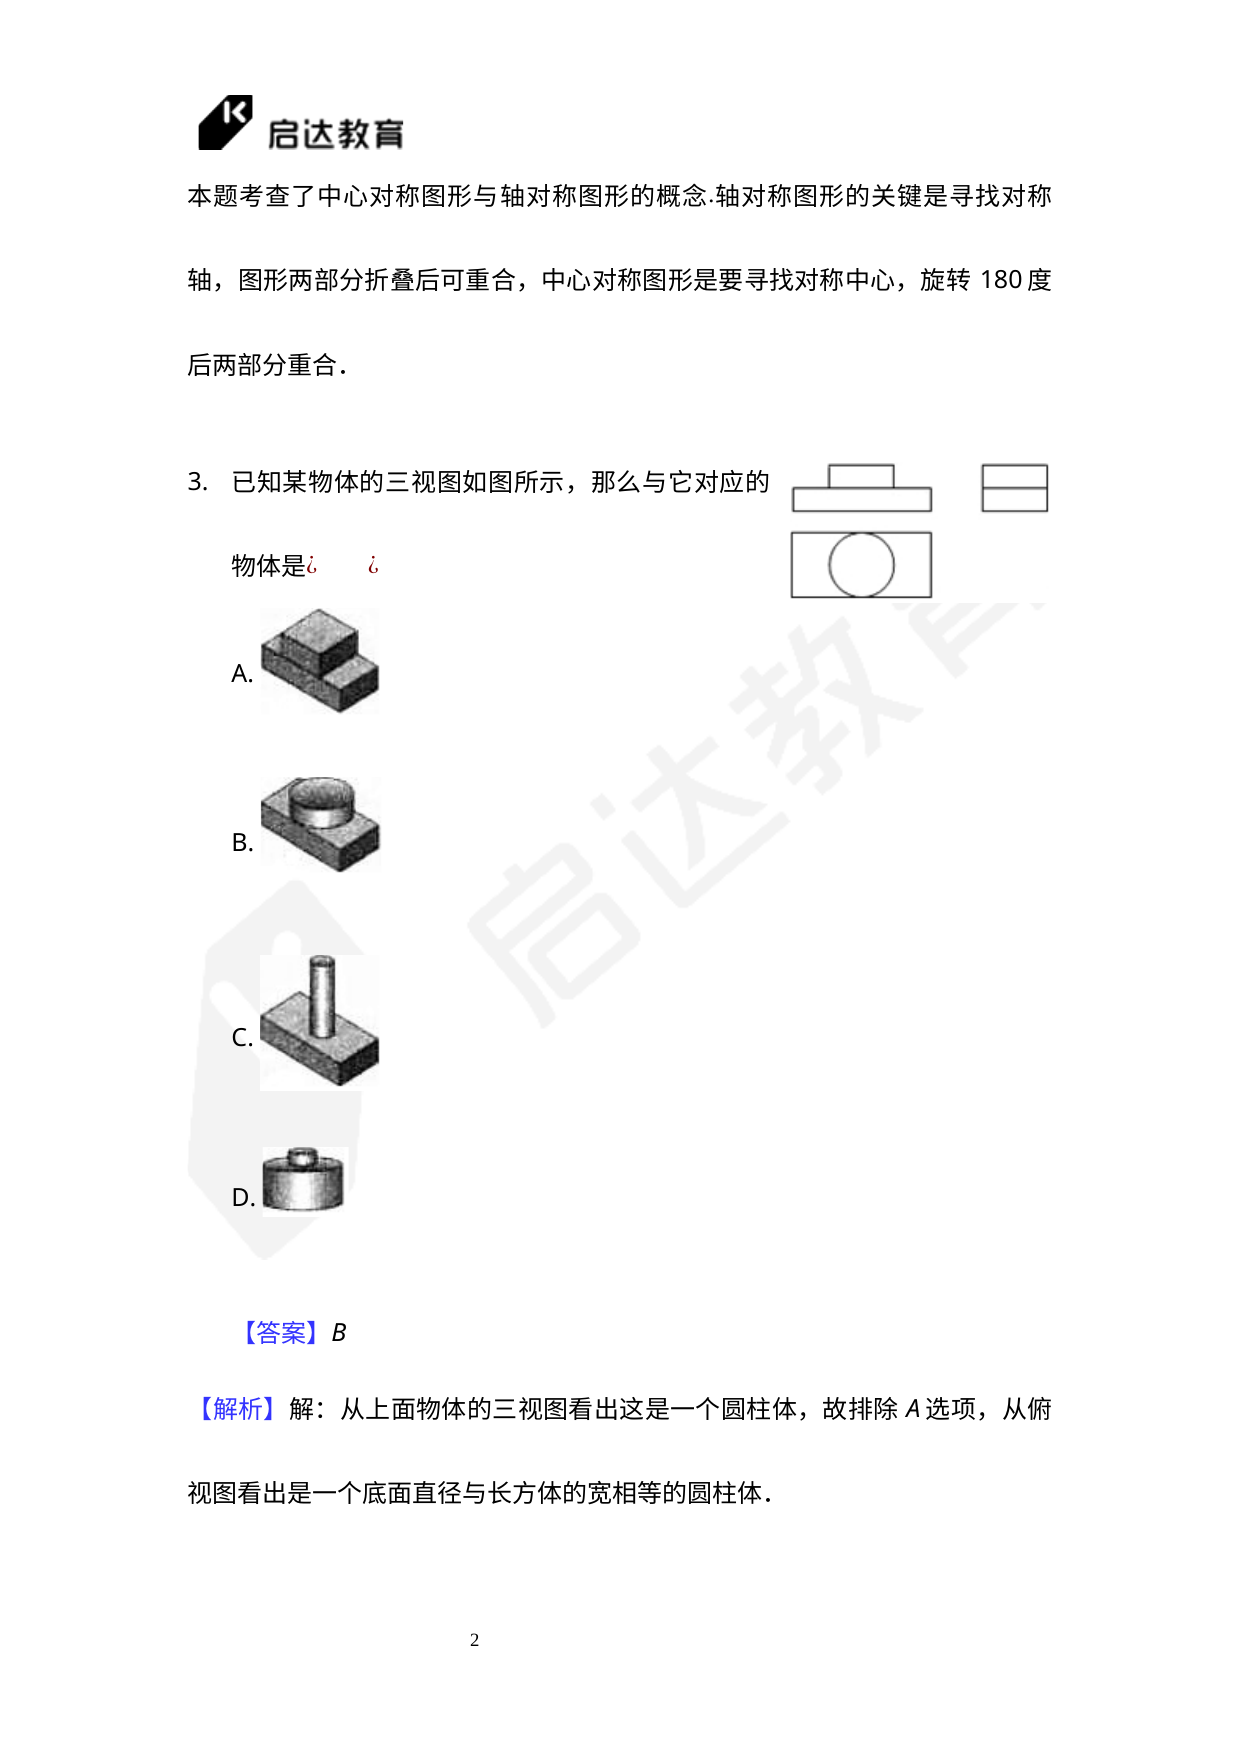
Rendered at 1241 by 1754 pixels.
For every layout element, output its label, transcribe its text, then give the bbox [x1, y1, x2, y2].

picture [198, 95, 404, 150]
text 【答案】B [231, 1299, 1053, 1364]
picture [260, 608, 384, 719]
picture [260, 777, 386, 877]
picture [790, 462, 1053, 603]
picture [262, 1147, 349, 1217]
picture [260, 955, 384, 1091]
text 【解析】解：既是中心对称图形又是轴对称图形的是第1个图形， 故选：D． 根据轴对称图形和中心对称图形的概念对各选项分析判断即可得解． 本题考查了中心对称图形与轴对称图形的概念轴对称图形的关键是寻找对称轴，图形两部分折叠后可重合，中心对称图形是要寻找对称中心，旋转180度后两部分重合． [187, 162, 1053, 438]
text A. B. C. D. [231, 608, 1053, 1287]
